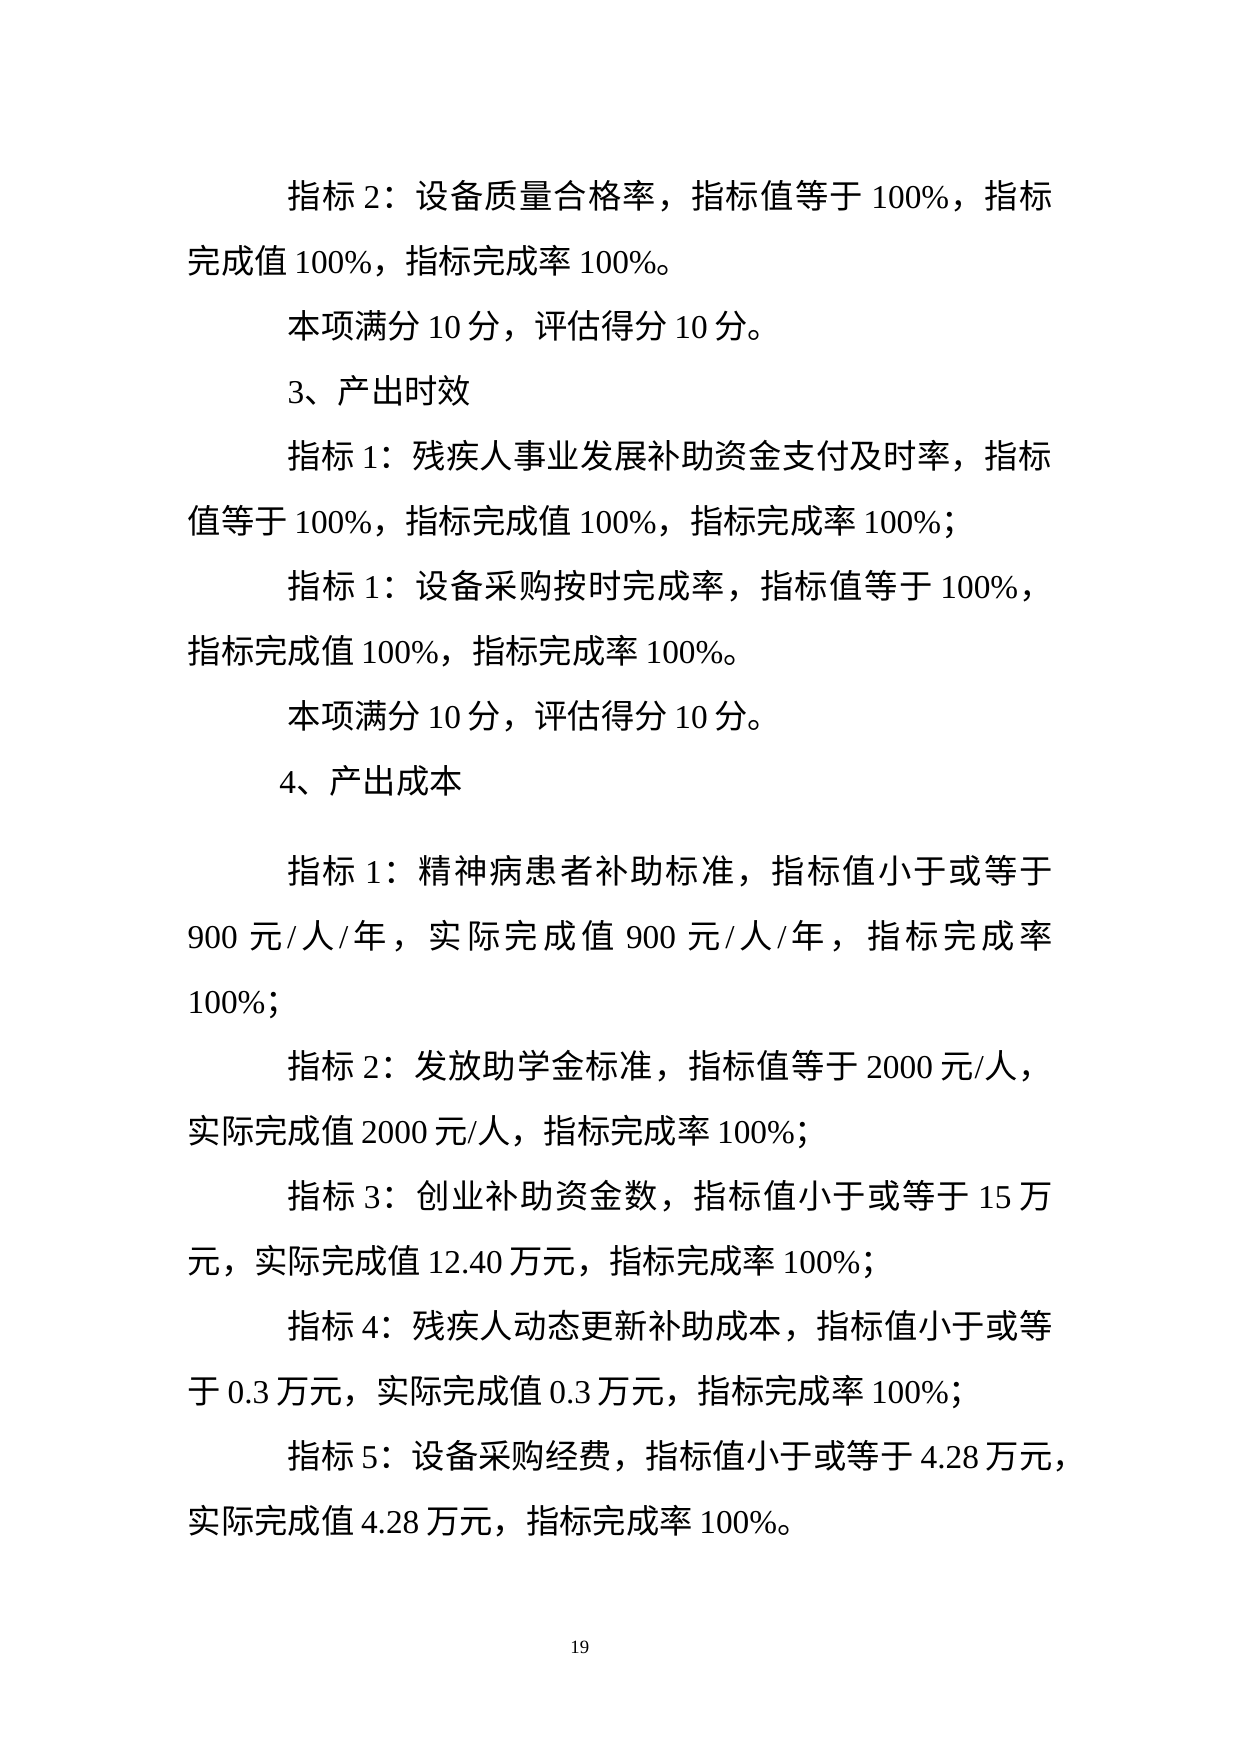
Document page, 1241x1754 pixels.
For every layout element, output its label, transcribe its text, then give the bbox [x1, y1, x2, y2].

text 指标2：发放助学金标准，指标值等于2000元/人，实际完成值2000元/人，指标完成率100%； [187, 1031, 1053, 1161]
text 指标3：创业补助资金数，指标值小于或等于15万元，实际完成值12.40万元，指标完成率100%； [187, 1161, 1053, 1291]
text 3、产出时效 [187, 357, 1053, 422]
text 4、产出成本 [187, 747, 1053, 812]
text 指标1：精神病患者补助标准，指标值小于或等于900元/人/年，实际完成值900元/人/年，指标完成率100%； [187, 836, 1053, 1031]
text 指标5：设备采购经费，指标值小于或等于4.28万元，实际完成值4.28万元，指标完成率100%。 [187, 1421, 1053, 1551]
text 指标1：设备采购按时完成率，指标值等于100%，指标完成值100%，指标完成率100%。 [187, 552, 1053, 682]
text 指标4：残疾人动态更新补助成本，指标值小于或等于0.3万元，实际完成值0.3万元，指标完成率100%； [187, 1291, 1053, 1421]
text 指标1：残疾人事业发展补助资金支付及时率，指标值等于100%，指标完成值100%，指标完成率100%； [187, 422, 1053, 552]
text 本项满分10分，评估得分10分。 [187, 292, 1053, 357]
text 本项满分10分，评估得分10分。 [187, 682, 1053, 747]
text 指标2：设备质量合格率，指标值等于100%，指标完成值100%，指标完成率100%。 [187, 162, 1053, 292]
